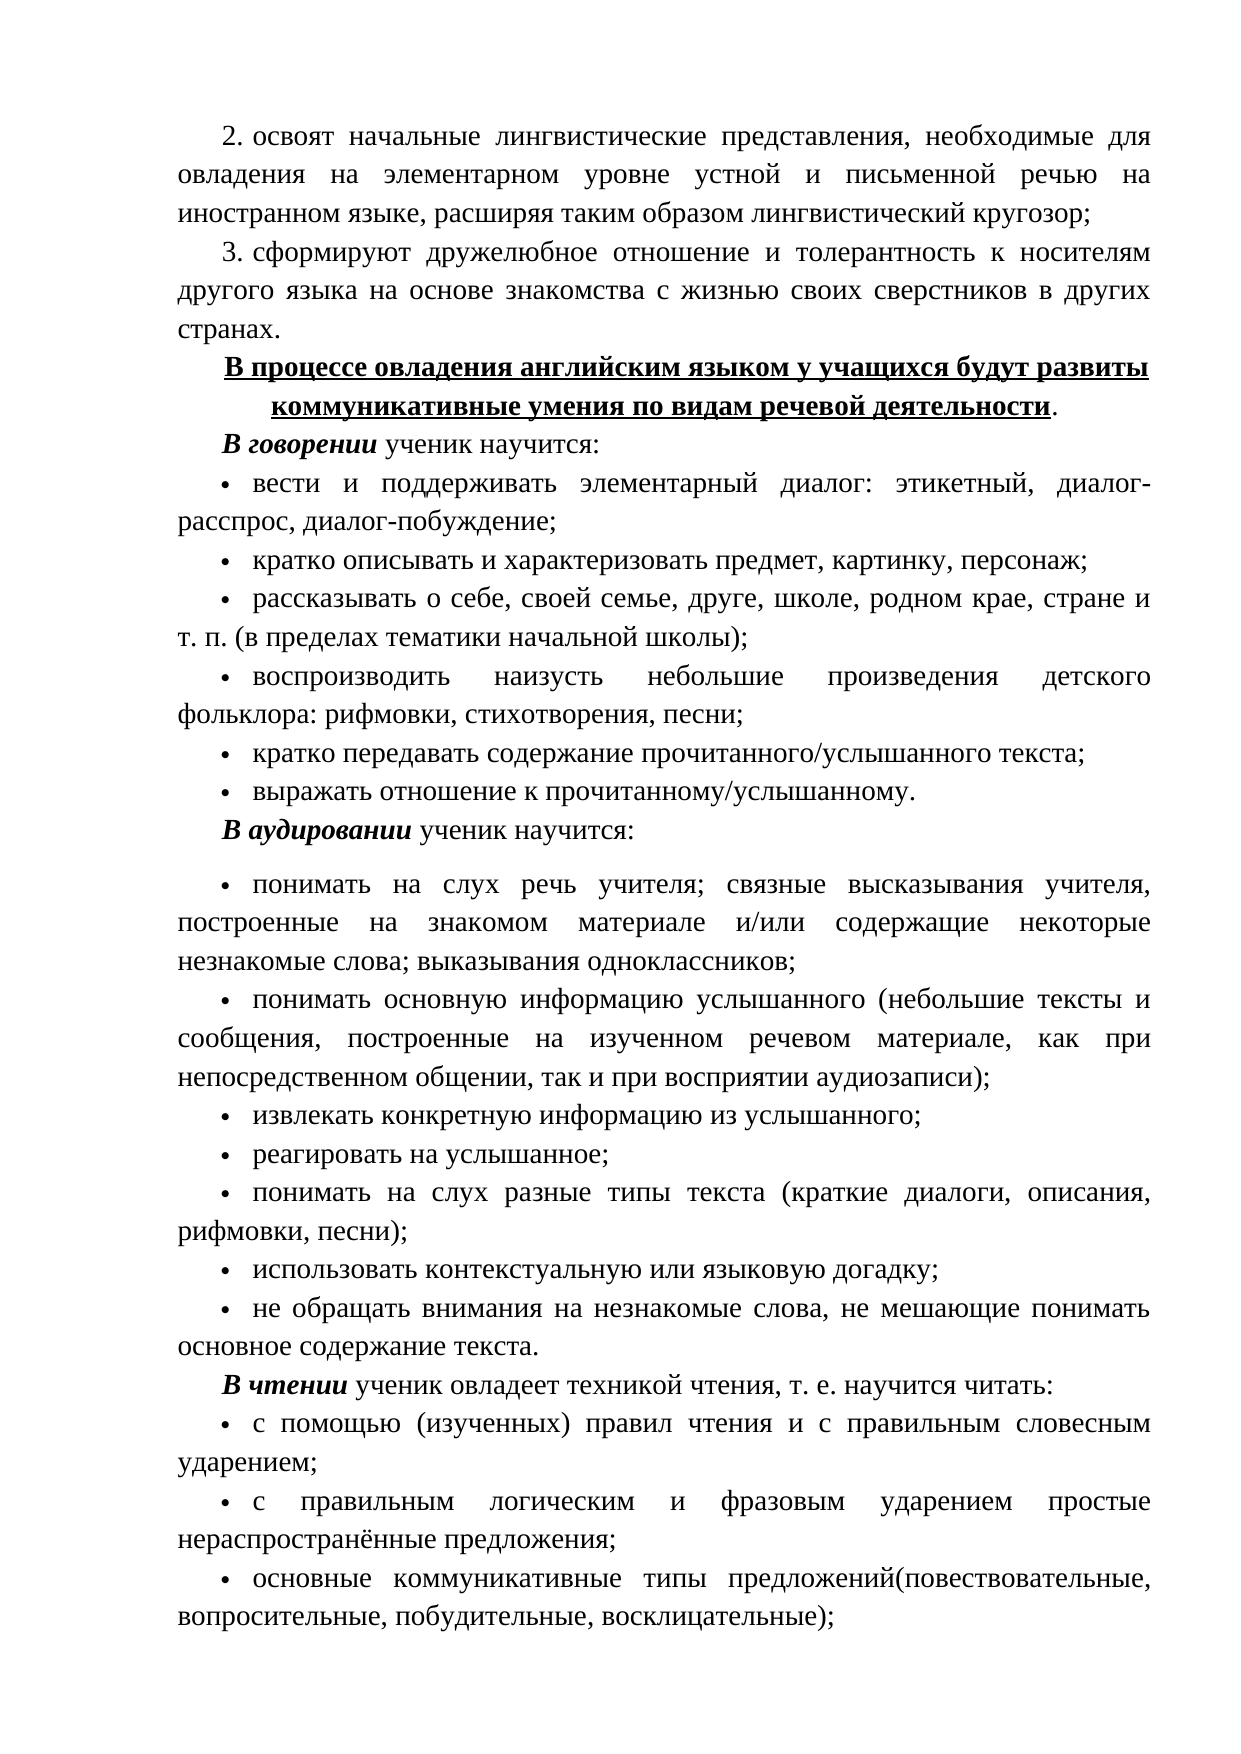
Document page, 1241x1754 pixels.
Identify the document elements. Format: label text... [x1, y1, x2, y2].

list воспроизводить наизусть небольшие произведения детского фольклора: рифмовки, стихотворения, песни; [177, 658, 1152, 730]
list основные коммуникативные типы предложений(повествовательные, вопросительные, побудительные, восклицательные); [177, 1560, 1152, 1632]
list кратко передавать содержание прочитанного/услышанного текста; [177, 735, 1152, 768]
list понимать на слух разные типы текста (краткие диалоги, описания, рифмовки, песни); [177, 1174, 1152, 1246]
list выражать отношение к прочитанному/услышанному. [177, 773, 1152, 807]
list вести и поддерживать элементарный диалог: этикетный, диалог-расспрос, диалог-побуждение; [177, 465, 1152, 537]
list с правильным логическим и фразовым ударением простые нераспространённые предложения; [177, 1483, 1152, 1555]
list использовать контекстуальную или языковую догадку; [177, 1251, 1152, 1285]
list освоят начальные лингвистические представления, необходимые для овладения на элементарном уровне устной и письменной речью на иностранном языке, расширяя таким образом лингвистический кругозор; [177, 118, 1152, 229]
text В говорении ученик научится: [177, 426, 1152, 460]
list кратко описывать и характеризовать предмет, картинку, персонаж; [177, 542, 1152, 576]
list извлекать конкретную информацию из услышанного; [177, 1097, 1152, 1131]
text В процессе овладения английским языком у учащихся будут развиты коммуникативные умения по видам речевой деятельности. [177, 349, 1152, 421]
list с помощью (изученных) правил чтения и с правильным словесным ударением; [177, 1406, 1152, 1478]
list сформируют дружелюбное отношение и толерантность к носителям другого языка на основе знакомства с жизнью своих сверстников в других странах. [177, 234, 1152, 344]
list не обращать внимания на незнакомые слова, не мешающие понимать основное содержание текста. [177, 1290, 1152, 1362]
list понимать на слух речь учителя; связные высказывания учителя, построенные на знакомом материале и/или содержащие некоторые незнакомые слова; выказывания одноклассников; [177, 866, 1152, 977]
list реагировать на услышанное; [177, 1136, 1152, 1169]
list понимать основную информацию услышанного (небольшие тексты и сообщения, построенные на изученном речевом материале, как при непосредственном общении, так и при восприятии аудиозаписи); [177, 982, 1152, 1092]
text В аудировании ученик научится: [177, 812, 1152, 845]
list рассказывать о себе, своей семье, друге, школе, родном крае, стране и т. п. (в пределах тематики начальной школы); [177, 581, 1152, 653]
text В чтении ученик овладеет техникой чтения, т. е. научится читать: [177, 1367, 1152, 1401]
